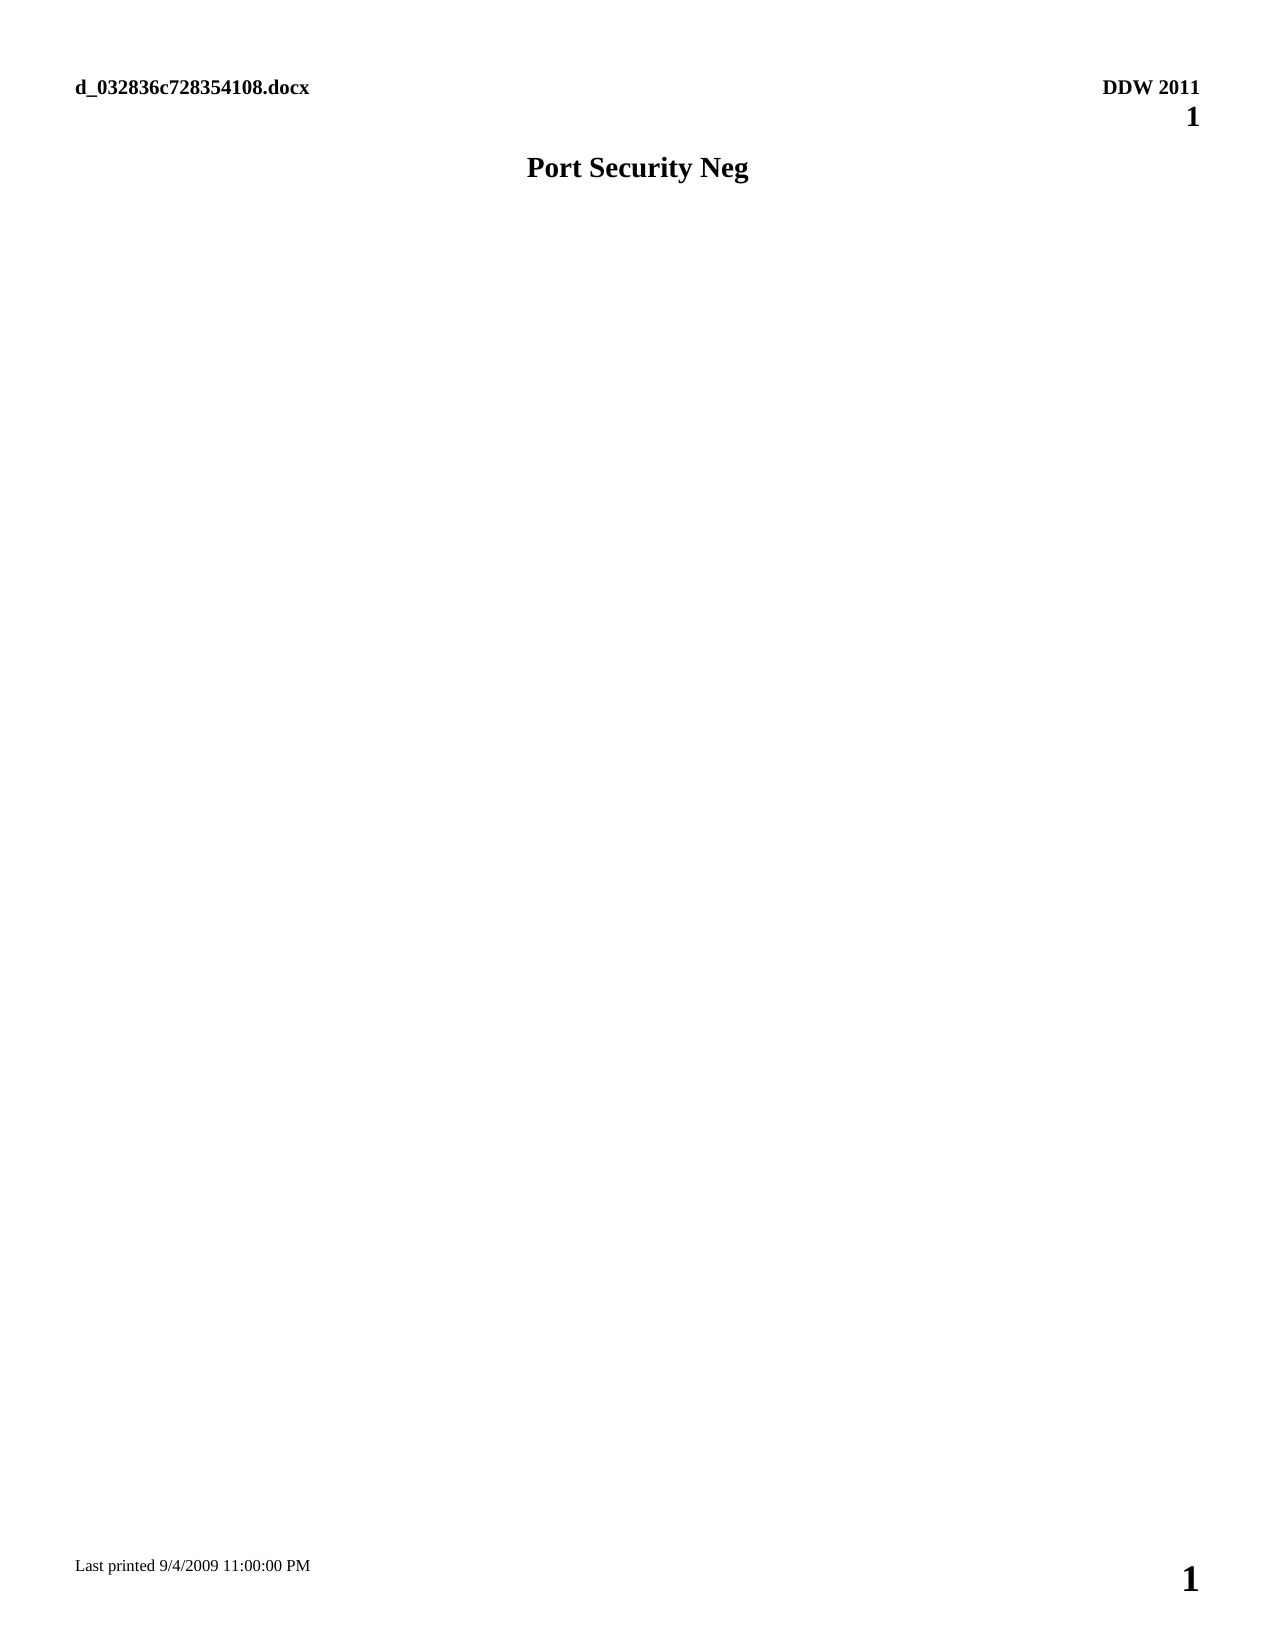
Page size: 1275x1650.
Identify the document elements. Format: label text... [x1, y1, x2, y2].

subtitle Port Security Neg [75, 150, 1200, 183]
